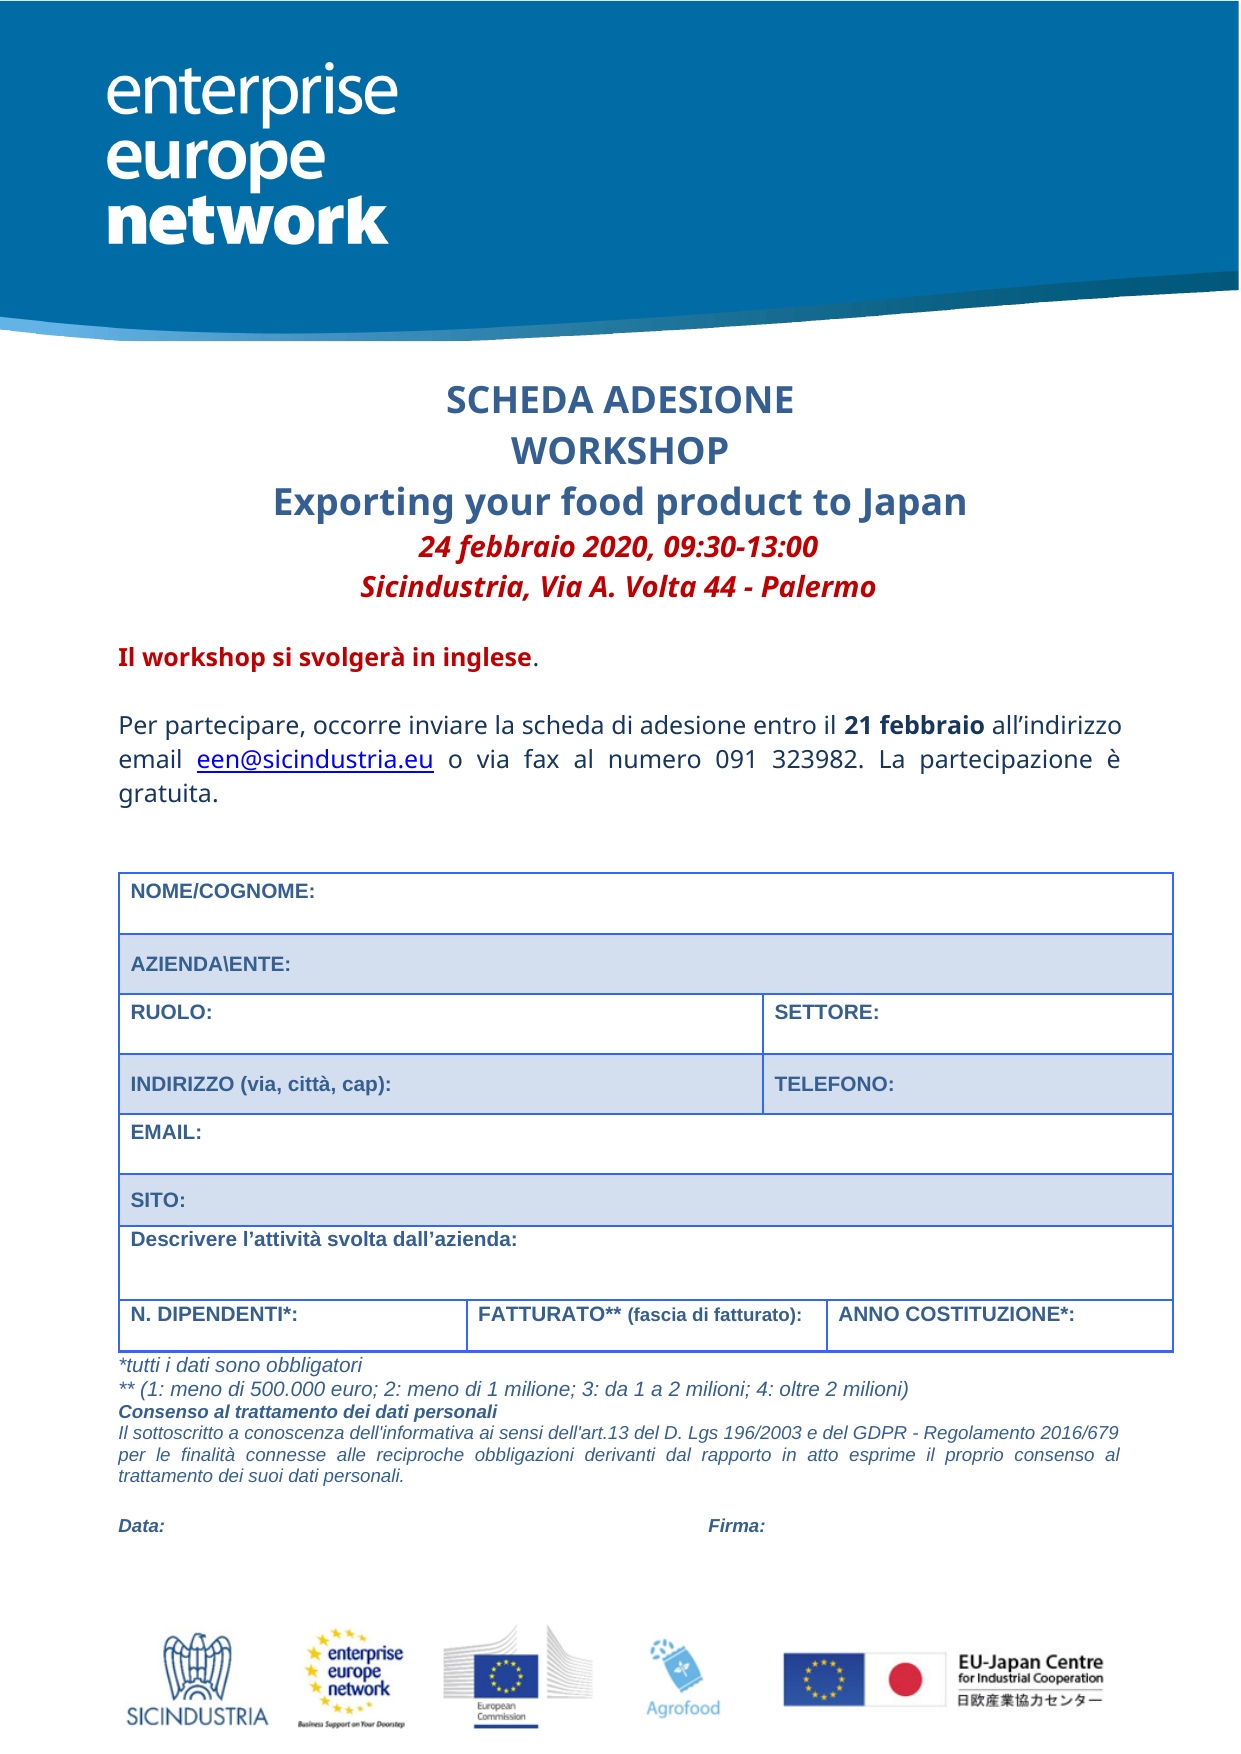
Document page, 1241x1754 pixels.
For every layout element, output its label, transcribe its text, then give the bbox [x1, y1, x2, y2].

table_cell SETTORE: [764, 995, 1172, 1053]
table_cell TELEFONO: [764, 1055, 1172, 1113]
table_cell ANNO COSTITUZIONE*: [828, 1301, 1172, 1350]
table_cell FATTURATO** (fascia di fatturato): [468, 1301, 826, 1350]
table_cell SITO: [120, 1175, 1172, 1225]
table_cell AZIENDA\ENTE: [120, 935, 1172, 993]
text Per partecipare, occorre inviare la scheda di adesione entro il 21 febbraio all’indirizzo email een@sicindustria.eu o via fax al numero 091 323982. La partecipazione è gratuita. [118, 708, 1122, 810]
text Exporting your food product to Japan [118, 475, 1122, 526]
text SCHEDA ADESIONE [118, 373, 1122, 424]
text Consenso al trattamento dei dati personali [118, 1400, 1122, 1422]
text ** (1: meno di 500.000 euro; 2: meno di 1 milione; 3: da 1 a 2 milioni; 4: oltre 2 milioni) [118, 1376, 1122, 1400]
text Il sottoscritto a conoscenza dell'informativa ai sensi dell'art.13 del D. Lgs 196/2003 e del GDPR - Regolamento 2016/679 per le finalità connesse alle reciproche obbligazioni derivanti dal rapporto in atto esprime il proprio consenso al trattamento dei suoi dati personali. [118, 1422, 1122, 1487]
table_cell N. DIPENDENTI*: [120, 1301, 466, 1350]
text *tutti i dati sono obbligatori [118, 1353, 1122, 1376]
text Il workshop si svolgerà in inglese. [118, 640, 1122, 674]
text WORKSHOP [118, 424, 1122, 475]
text Sicindustria, Via A. Volta 44 - Palermo [118, 566, 1122, 606]
picture [115, 1615, 1120, 1750]
text Data: Firma: [118, 1515, 1122, 1536]
table_header NOME/COGNOME: [120, 874, 1172, 932]
table_cell INDIRIZZO (via, città, cap): [120, 1055, 762, 1113]
table_cell RUOLO: [120, 995, 762, 1053]
text 24 febbraio 2020, 09:30-13:00 [118, 526, 1122, 566]
table_cell Descrivere l’attività svolta dall’azienda: [120, 1227, 1172, 1299]
table_cell EMAIL: [120, 1115, 1172, 1173]
picture [0, 0, 1238, 341]
